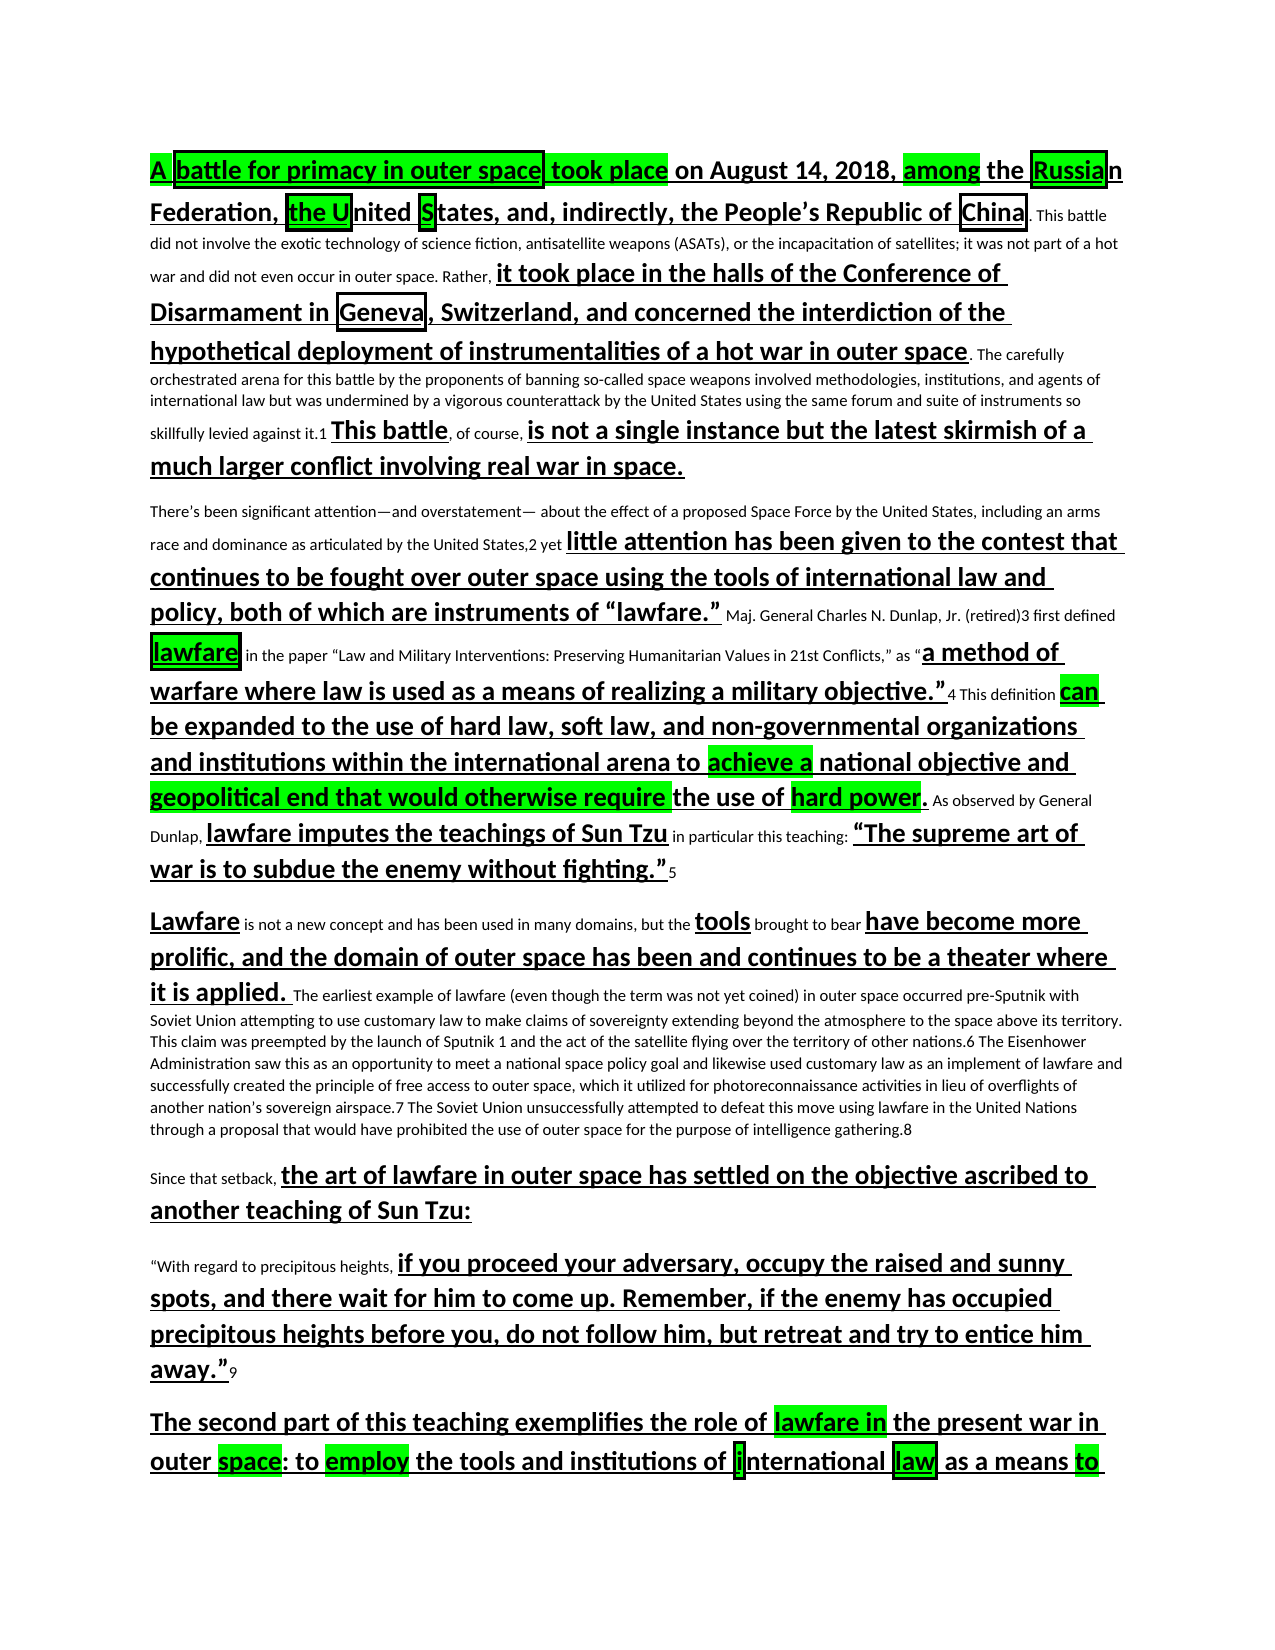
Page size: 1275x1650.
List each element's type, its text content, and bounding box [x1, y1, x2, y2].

text Since that setback, the art of lawfare in outer space has settled on the objective ascribed to another teaching of Sun Tzu: [150, 1158, 1125, 1226]
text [150, 1405, 1125, 1480]
text A battle for primacy in outer space took place on August 14, 2018, among the Russian Federation, the United States, and, indirectly, the People’s Republic of China. This battle did not involve the exotic technology of science fiction, antisatellite weapons (ASATs), or the incapacitation of satellites; it was not part of a hot war and did not even occur in outer space. Rather, it took place in the halls of the Conference of Disarmament in Geneva, Switzerland, and concerned the interdiction of the hypothetical deployment of instrumentalities of a hot war in outer space. The carefully orchestrated arena for this battle by the proponents of banning so-called space weapons involved methodologies, institutions, and agents of international law but was undermined by a vigorous counterattack by the United States using the same forum and suite of instruments so skillfully levied against it.1 This battle, of course, is not a single instance but the latest skirmish of a much larger conflict involving real war in space. [150, 150, 1125, 482]
text “With regard to precipitous heights, if you proceed your adversary, occupy the raised and sunny spots, and there wait for him to come up. Remember, if the enemy has occupied precipitous heights before you, do not follow him, but retreat and try to entice him away.”9 [150, 1246, 1125, 1386]
text Lawfare is not a new concept and has been used in many domains, but the tools brought to bear have become more prolific, and the domain of outer space has been and continues to be a theater where it is applied. The earliest example of lawfare (even though the term was not yet coined) in outer space occurred pre-Sputnik with Soviet Union attempting to use customary law to make claims of sovereignty extending beyond the atmosphere to the space above its territory. This claim was preempted by the launch of Sputnik 1 and the act of the satellite flying over the territory of other nations.6 The Eisenhower Administration saw this as an opportunity to meet a national space policy goal and likewise used customary law as an implement of lawfare and successfully created the principle of free access to outer space, which it utilized for photoreconnaissance activities in lieu of overflights of another nation’s sovereign airspace.7 The Soviet Union unsuccessfully attempted to defeat this move using lawfare in the United Nations through a proposal that would have prohibited the use of outer space for the purpose of intelligence gathering.8 [150, 904, 1125, 1139]
text There’s been significant attention—and overstatement— about the effect of a proposed Space Force by the United States, including an arms race and dominance as articulated by the United States,2 yet little attention has been given to the contest that continues to be fought over outer space using the tools of international law and policy, both of which are instruments of “lawfare.” Maj. General Charles N. Dunlap, Jr. (retired)3 first defined lawfare in the paper “Law and Military Interventions: Preserving Humanitarian Values in 21st Conflicts,” as “a method of warfare where law is used as a means of realizing a military objective.”4 This definition can be expanded to the use of hard law, soft law, and non-governmental organizations and institutions within the international arena to achieve a national objective and geopolitical end that would otherwise require the use of hard power. As observed by General Dunlap, lawfare imputes the teachings of Sun Tzu in particular this teaching: “The supreme art of war is to subdue the enemy without fighting.”5 [150, 501, 1125, 885]
